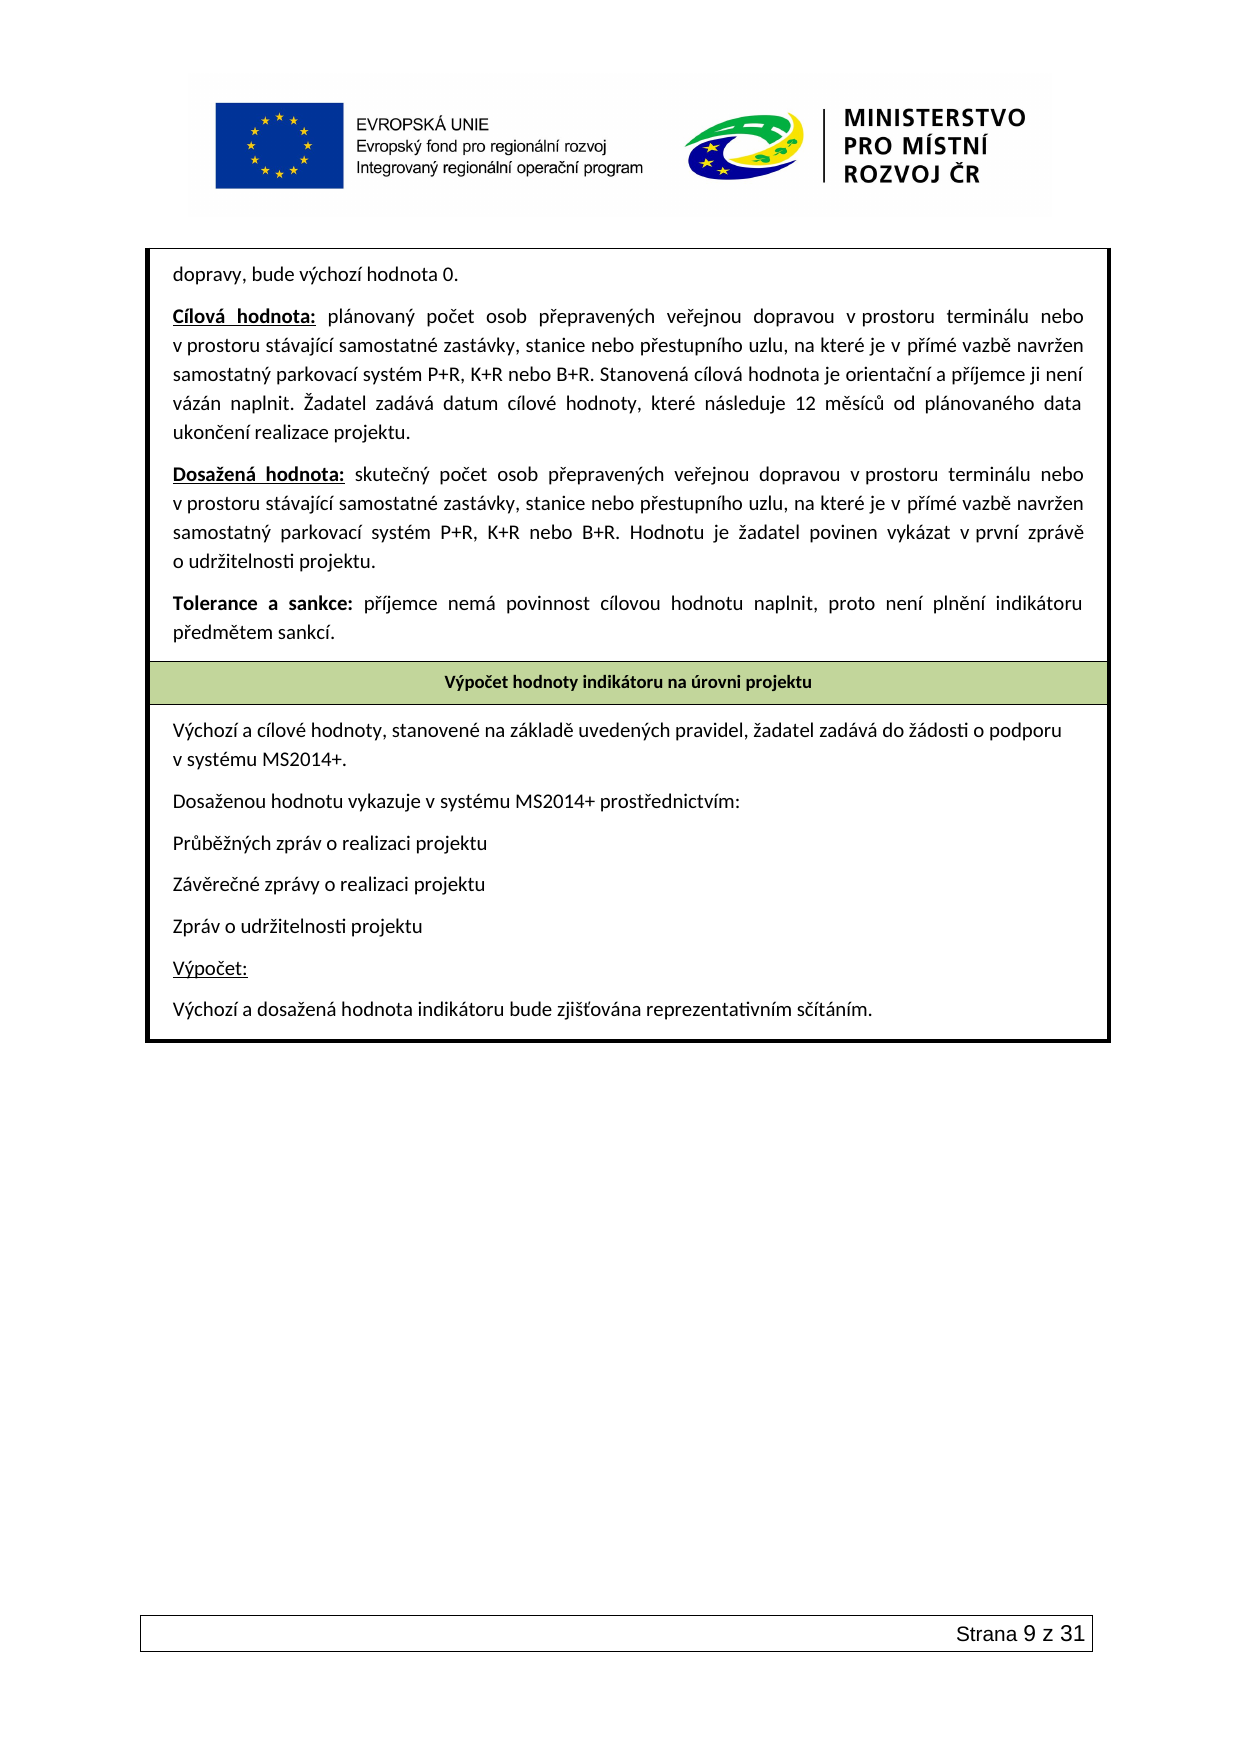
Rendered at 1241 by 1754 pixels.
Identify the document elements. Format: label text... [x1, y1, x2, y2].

picture [187, 73, 1053, 217]
table_cell Výpočet hodnoty indikátoru na úrovni projektu [150, 662, 1107, 704]
table_cell Výchozí a cílové hodnoty, stanovené na základě uvedených pravidel, žadatel zadává do žádosti o podporu v systému MS2014+. Dosaženou hodnotu vykazuje v systému MS2014+ prostřednictvím: Průběžných zpráv o realizaci projektu Závěrečné zprávy o realizaci projektu Zpráv o udržitelnosti projektu Výpočet: Výchozí a dosažená hodnota indikátoru bude zjišťována reprezentativním sčítáním. [150, 705, 1107, 1038]
